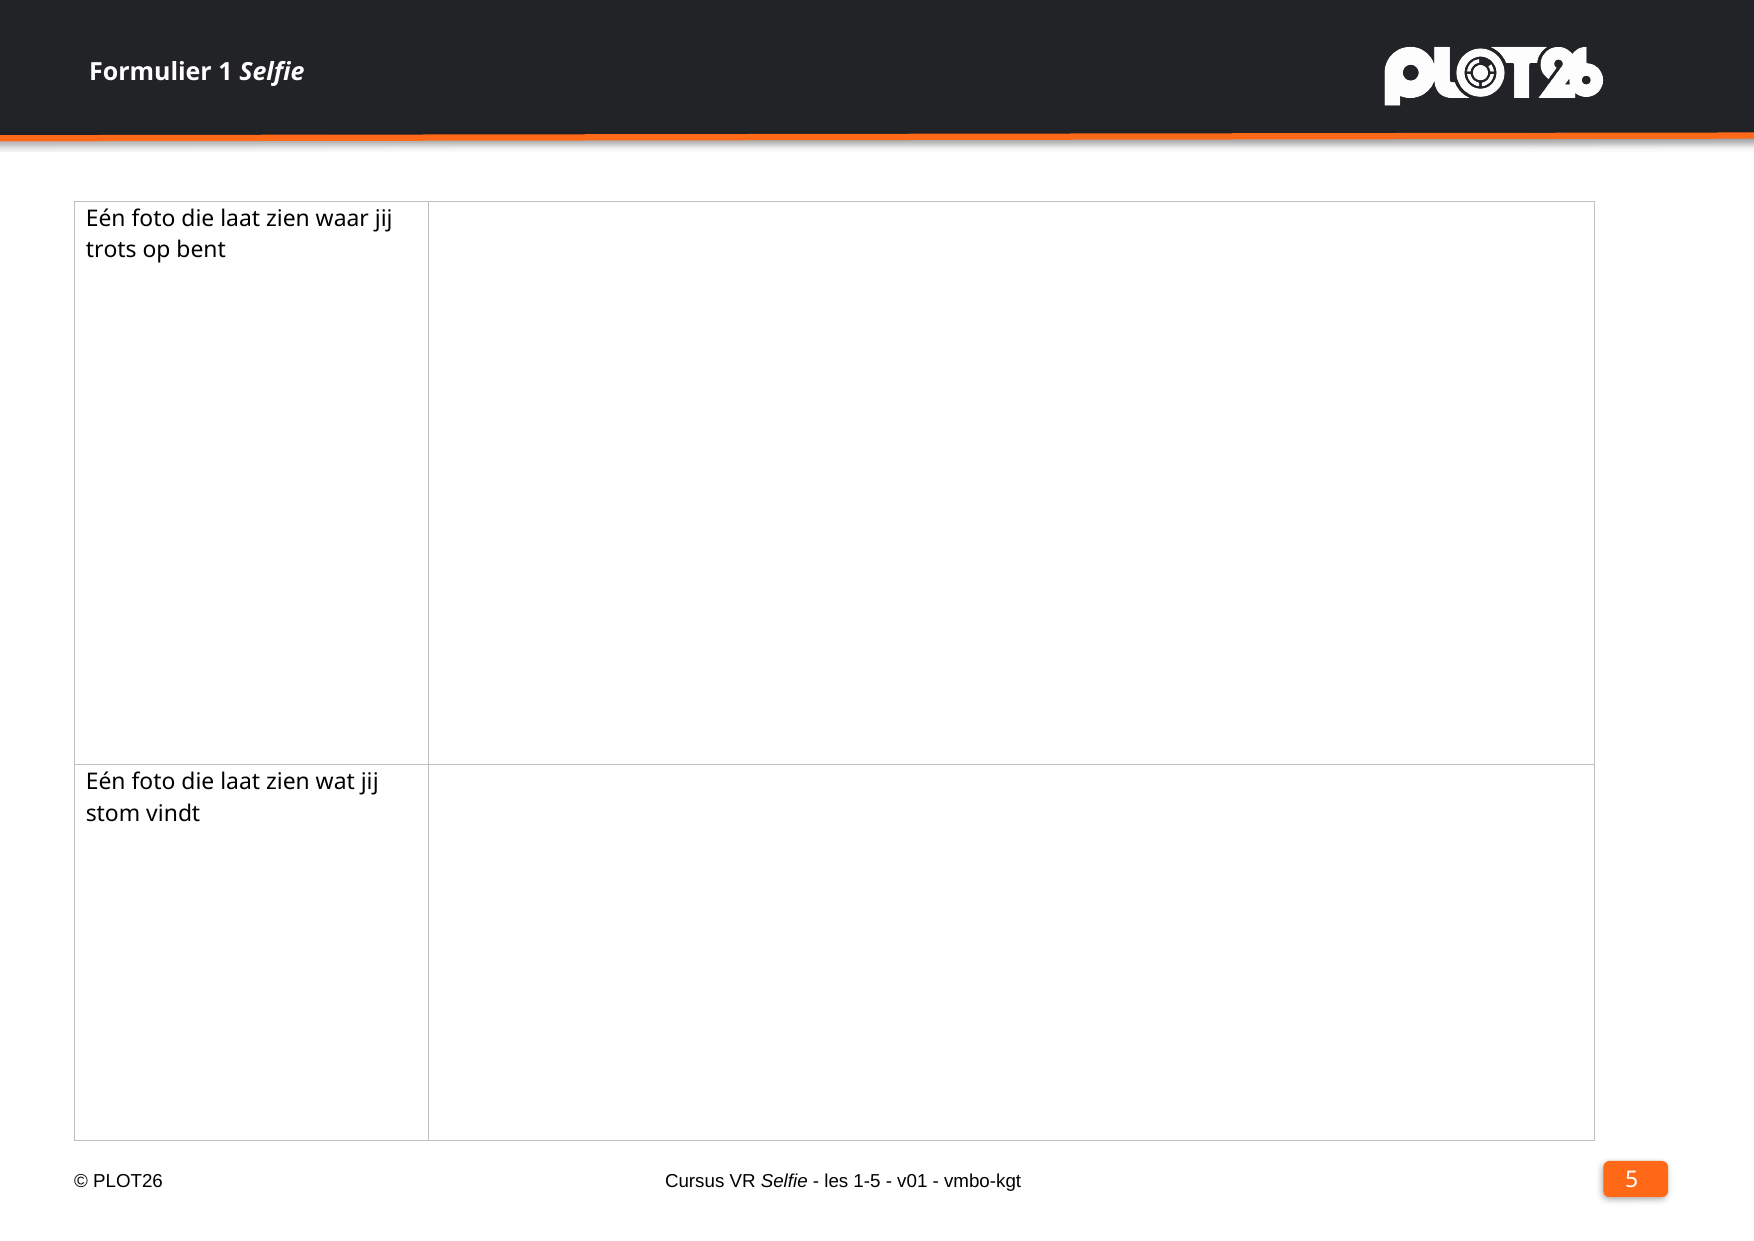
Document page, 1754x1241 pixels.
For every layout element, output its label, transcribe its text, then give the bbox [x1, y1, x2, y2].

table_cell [75, 765, 428, 1140]
table_header [429, 202, 1594, 764]
table_cell [429, 765, 1594, 1140]
table_header Eén foto die laat zien waar jij trots op bent [75, 202, 428, 764]
